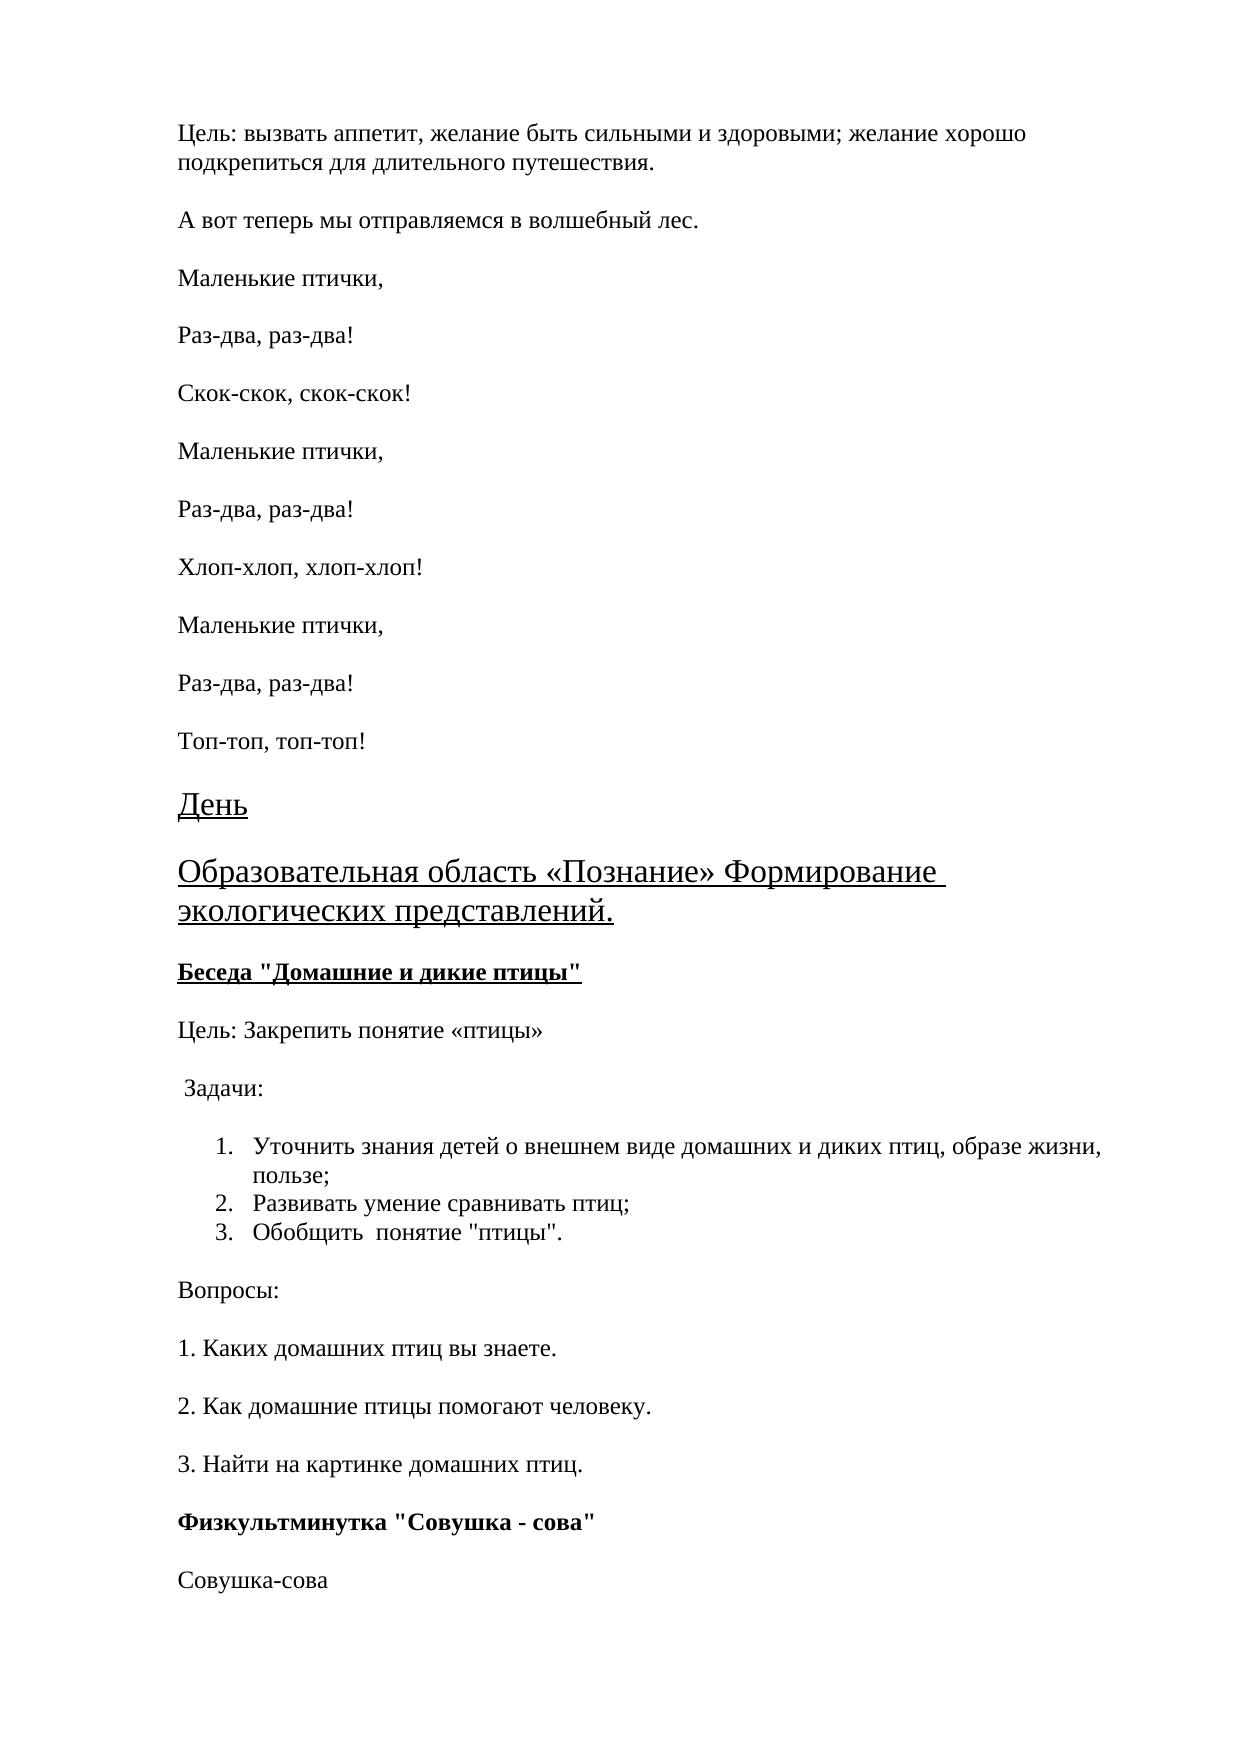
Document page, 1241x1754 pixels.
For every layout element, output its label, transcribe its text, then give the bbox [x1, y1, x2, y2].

text Маленькие птички, [177, 436, 1152, 465]
text 3. Найти на картинке домашних птиц. [177, 1449, 1152, 1478]
text Совушка-сова [177, 1565, 1152, 1593]
text Раз-два, раз-два! [177, 321, 1152, 349]
text Вопросы: [177, 1275, 1152, 1304]
text Маленькие птички, [177, 610, 1152, 639]
text Образовательная область «Познание» Формирование экологических представлений. [177, 851, 1152, 928]
list Развивать умение сравнивать птиц; [215, 1188, 1152, 1217]
text Раз-два, раз-два! [177, 494, 1152, 523]
text Маленькие птички, [177, 263, 1152, 291]
text Цель: вызвать аппетит, желание быть сильными и здоровыми; желание хорошо подкрепиться для длительного путешествия. [177, 118, 1152, 176]
list Обобщить понятие "птицы". [215, 1217, 1152, 1246]
text Скок-скок, скок-скок! [177, 378, 1152, 407]
text Беседа "Домашние и дикие птицы" [177, 957, 1152, 986]
text Хлоп-хлоп, хлоп-хлоп! [177, 552, 1152, 581]
text Задачи: [177, 1073, 1152, 1102]
text День [177, 784, 1152, 822]
text Физкультминутка "Совушка - сова" [177, 1507, 1152, 1536]
text Раз-два, раз-два! [177, 668, 1152, 697]
text 1. Каких домашних птиц вы знаете. [177, 1333, 1152, 1362]
text Цель: Закрепить понятие «птицы» [177, 1015, 1152, 1044]
list Уточнить знания детей о внешнем виде домашних и диких птиц, образе жизни, пользе; [215, 1131, 1152, 1188]
text 2. Как домашние птицы помогают человеку. [177, 1391, 1152, 1420]
text А вот теперь мы отправляемся в волшебный лес. [177, 205, 1152, 233]
text Топ-топ, топ-топ! [177, 726, 1152, 755]
